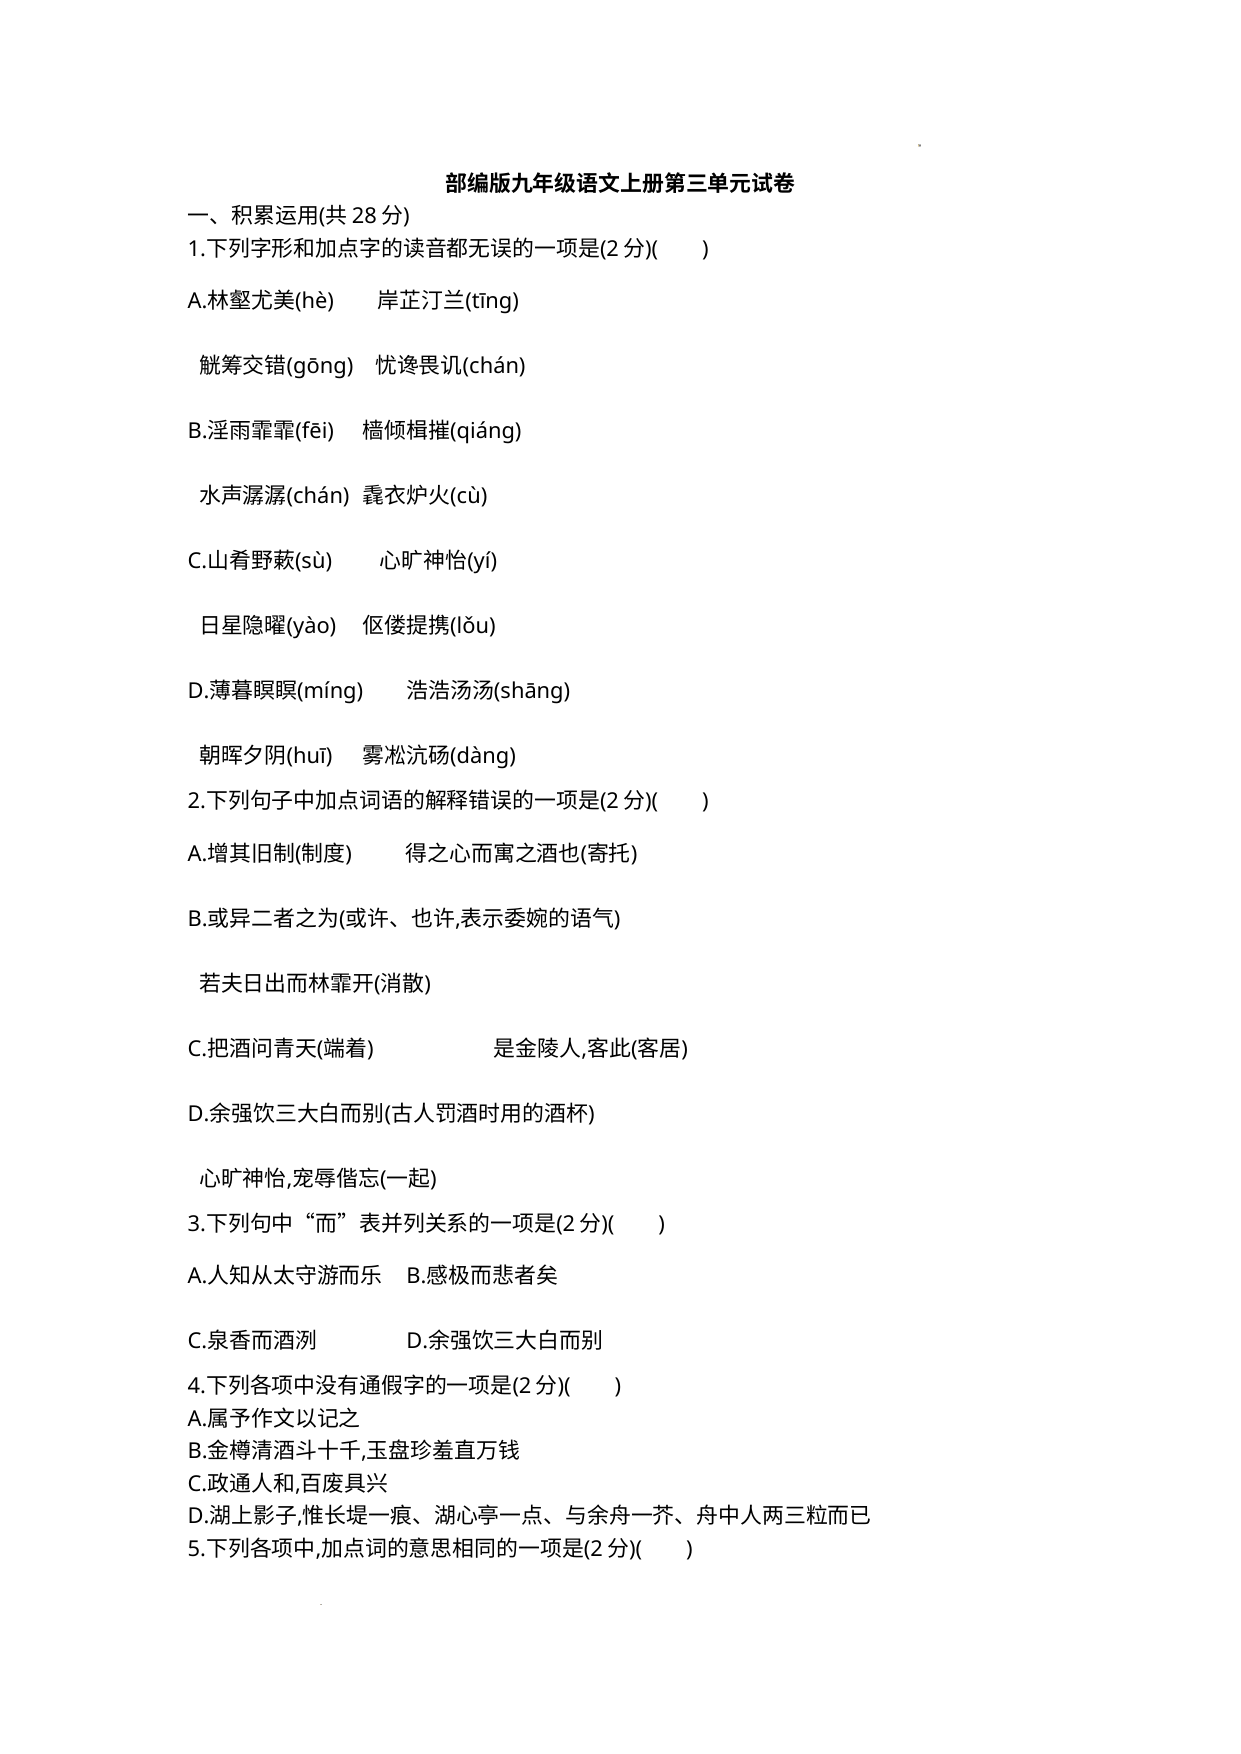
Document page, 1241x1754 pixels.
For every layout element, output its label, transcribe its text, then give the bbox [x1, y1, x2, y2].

text B.淫雨霏霏(fēi) 樯倾楫摧(qiáng) [187, 393, 1053, 458]
text 5.下列各项中,加点词的意思相同的一项是(2分)( ) [187, 1531, 1053, 1563]
text B.或异二者之为(或许、也许,表示委婉的语气) [187, 881, 1053, 946]
text A.人知从太守游而乐 B.感极而悲者矣 [187, 1238, 1053, 1303]
text A.增其旧制(制度) 得之心而寓之酒也(寄托) [187, 816, 1053, 881]
text 朝晖夕阴(huī) 雾凇沆砀(dàng) [187, 718, 1053, 783]
text 若夫日出而林霏开(消散) [187, 946, 1053, 1011]
text 2.下列句子中加点词语的解释错误的一项是(2分)( ) [187, 783, 1053, 816]
text 4.下列各项中没有通假字的一项是(2分)( ) [187, 1368, 1053, 1401]
text 3.下列句中“而”表并列关系的一项是(2分)( ) [187, 1206, 1053, 1238]
text 日星隐曜(yào) 伛偻提携(lǒu) [187, 588, 1053, 653]
text 一、积累运用(共28分) [187, 198, 1053, 231]
text C.泉香而酒洌 D.余强饮三大白而别 [187, 1303, 1053, 1368]
text C.政通人和,百废具兴 [187, 1466, 1053, 1498]
text 觥筹交错(gōng) 忧谗畏讥(chán) [187, 328, 1053, 393]
text A.属予作文以记之 [187, 1401, 1053, 1433]
text 水声潺潺(chán) 毳衣炉火(cù) [187, 458, 1053, 523]
text D.薄暮瞑瞑(míng) 浩浩汤汤(shāng) [187, 653, 1053, 718]
text D.湖上影子,惟长堤一痕、湖心亭一点、与余舟一芥、舟中人两三粒而已 [187, 1498, 1053, 1531]
text 1.下列字形和加点字的读音都无误的一项是(2分)( ) [187, 231, 1053, 263]
text A.林壑尤美(hè) 岸芷汀兰(tīng) [187, 263, 1053, 328]
text 部编版九年级语文上册第三单元试卷 [187, 166, 1053, 198]
text 心旷神怡,宠辱偕忘(一起) [187, 1141, 1053, 1206]
text D.余强饮三大白而别(古人罚酒时用的酒杯) [187, 1076, 1053, 1141]
text C.把酒问青天(端着) 是金陵人,客此(客居) [187, 1011, 1053, 1076]
text C.山肴野蔌(sù) 心旷神怡(yí) [187, 523, 1053, 588]
text B.金樽清酒斗十千,玉盘珍羞直万钱 [187, 1433, 1053, 1466]
